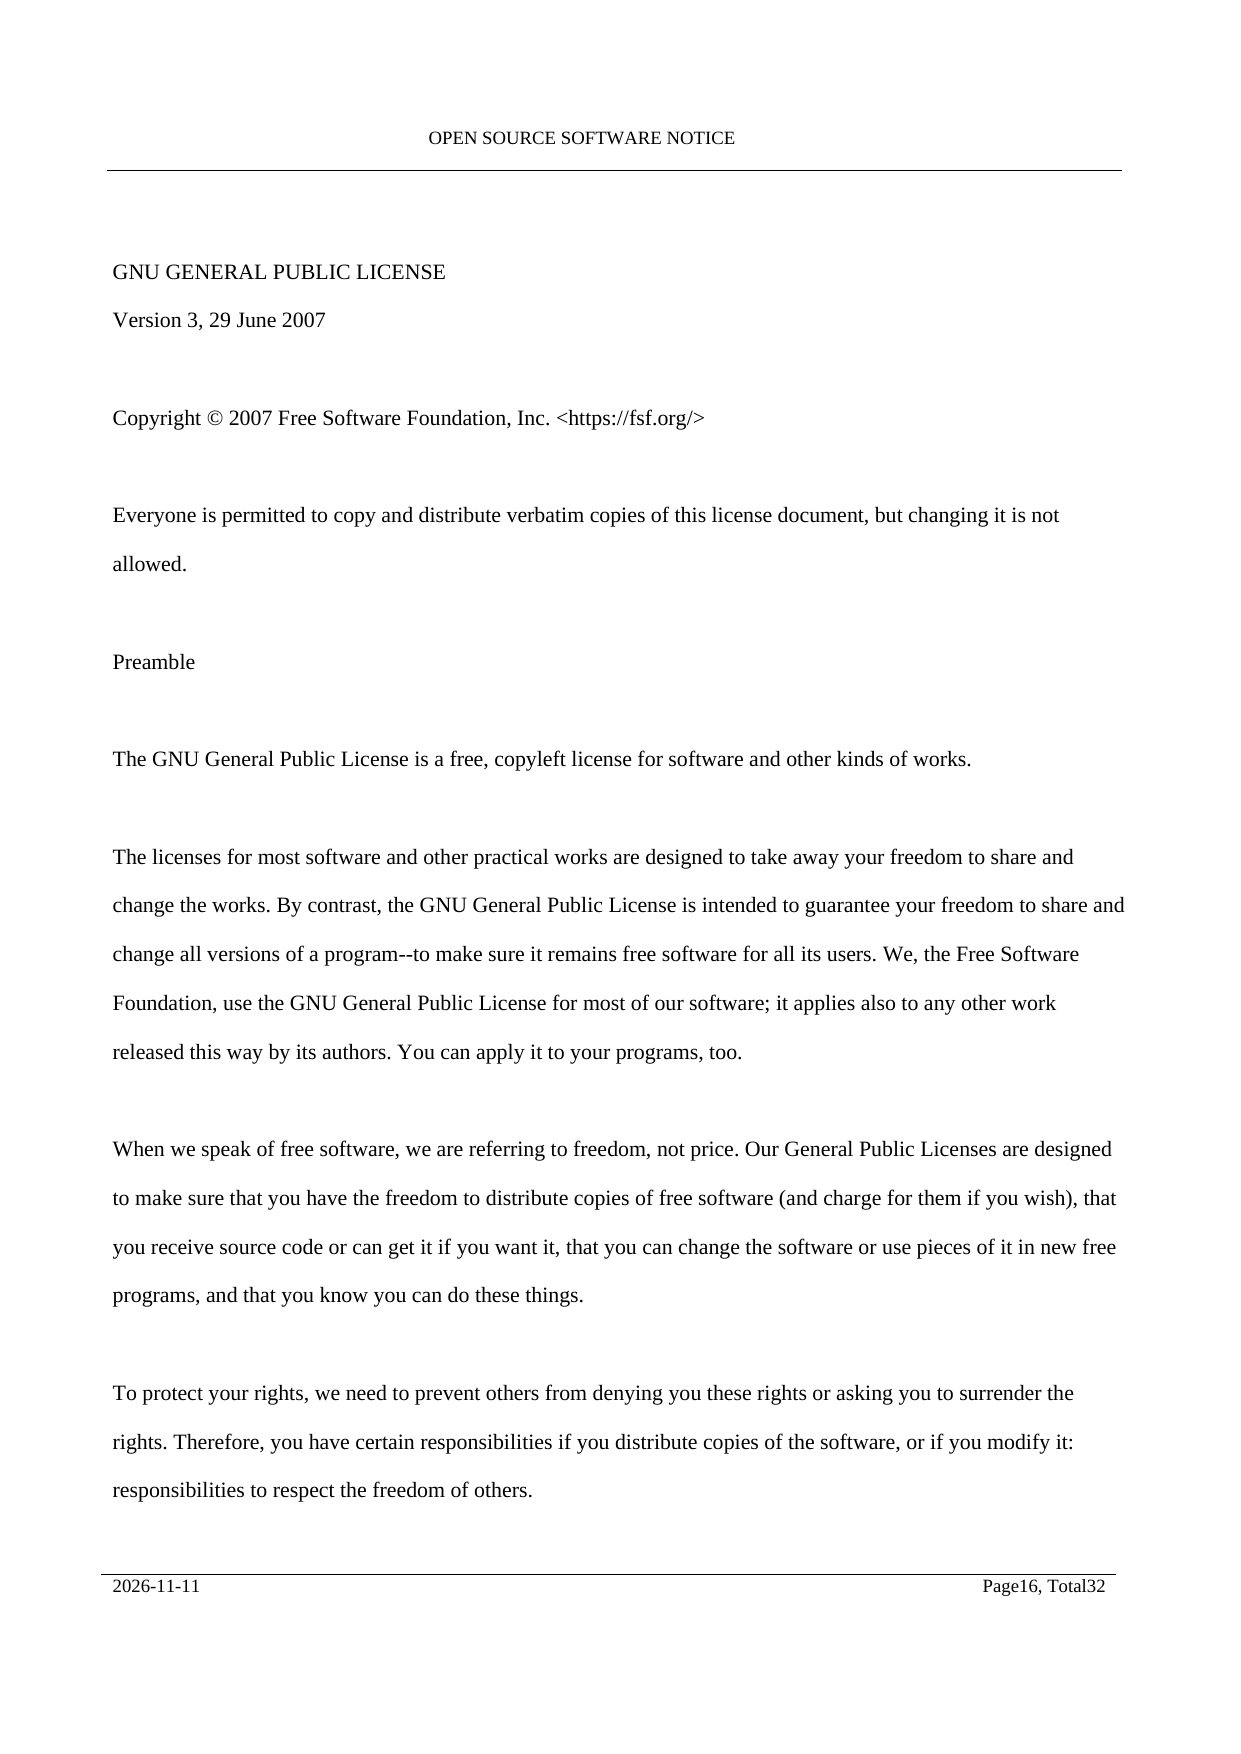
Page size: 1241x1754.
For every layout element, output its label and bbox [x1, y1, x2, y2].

text [112, 206, 1128, 1506]
